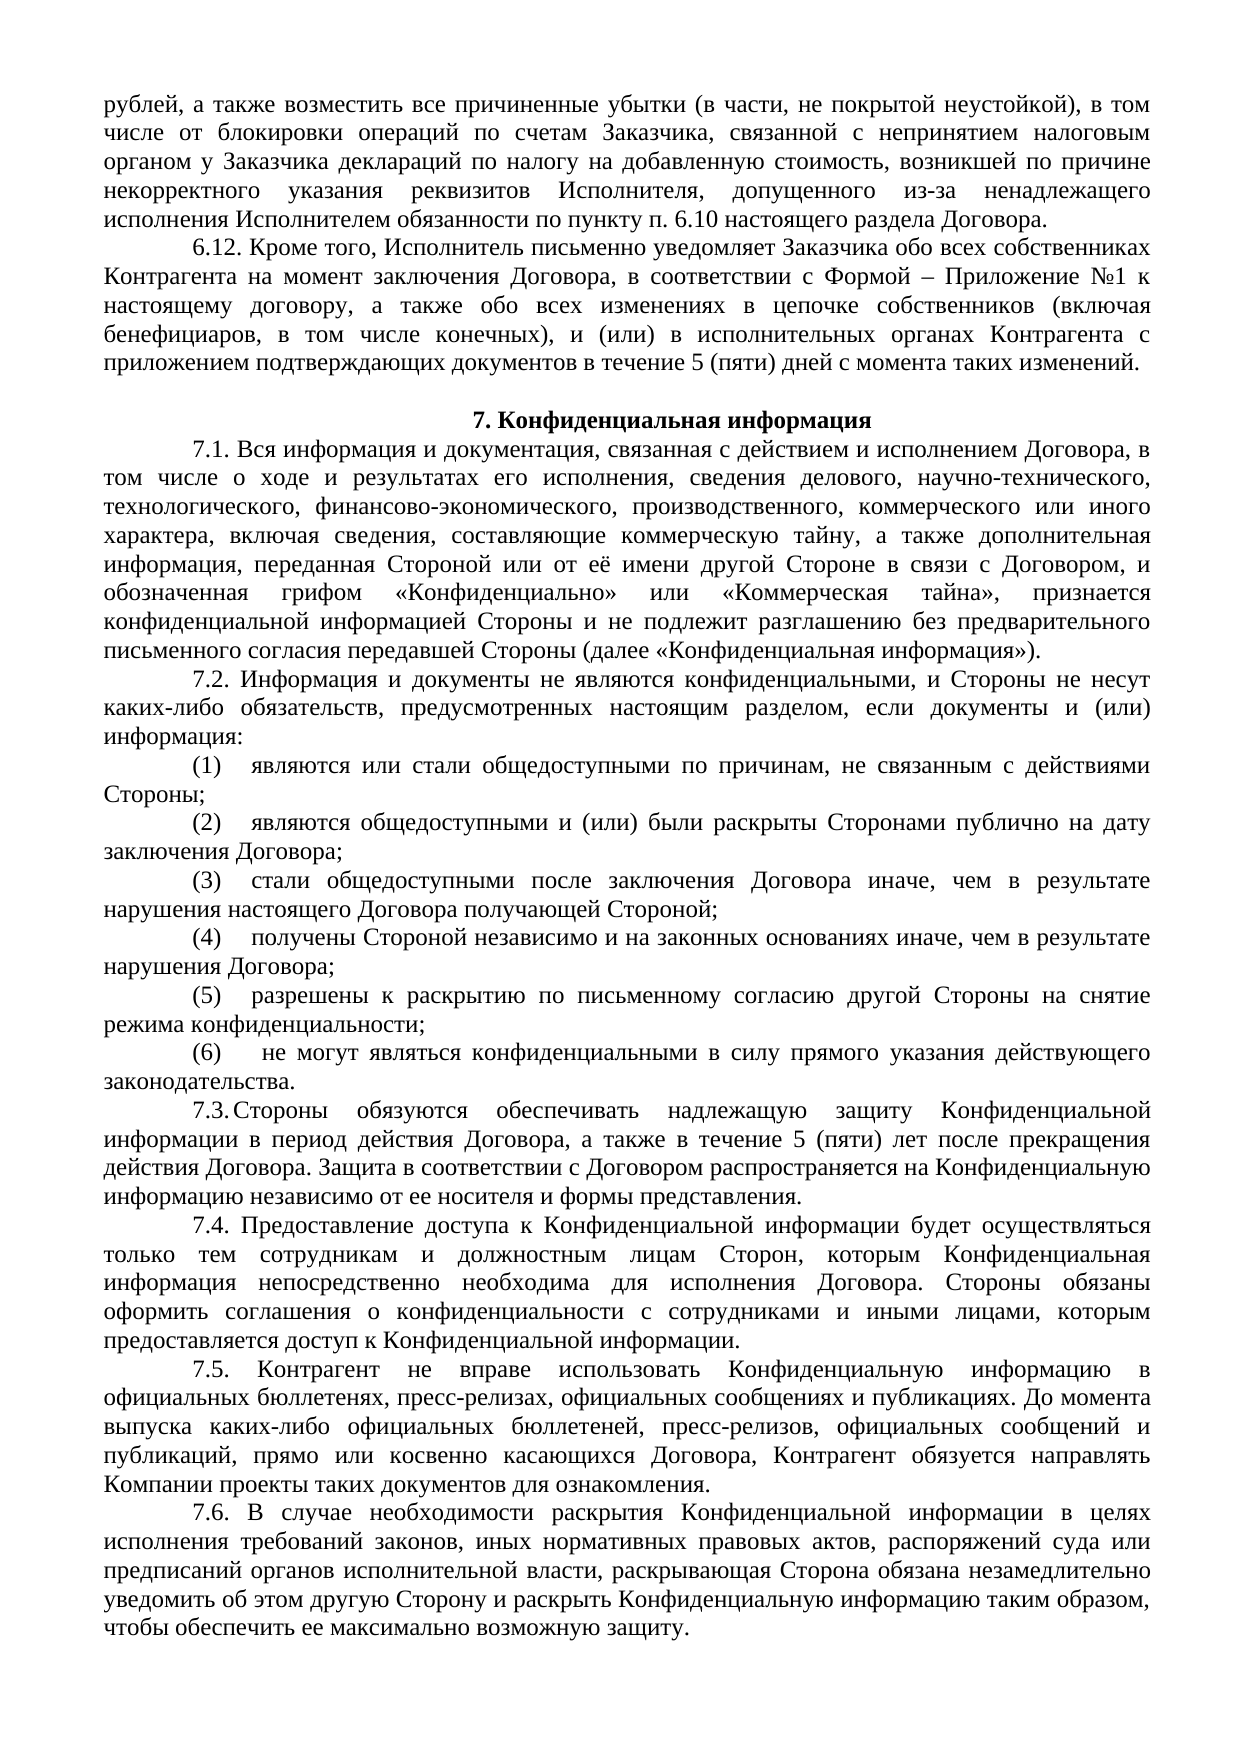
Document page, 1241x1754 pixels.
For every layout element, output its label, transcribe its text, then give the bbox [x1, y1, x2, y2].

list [103, 89, 1152, 232]
list 7.6. В случае необходимости раскрытия Конфиденциальной информации в целях исполнения требований законов, иных нормативных правовых актов, распоряжений суда или предписаний органов исполнительной власти, раскрывающая Сторона обязана незамедлительно уведомить об этом другую Сторону и раскрыть Конфиденциальную информацию таким образом, чтобы обеспечить ее максимально возможную защиту. [103, 1497, 1152, 1641]
text не могут являться конфиденциальными в силу прямого указания действующего законодательства. [103, 1037, 1152, 1095]
list 7.3. Стороны обязуются обеспечивать надлежащую защиту Конфиденциальной информации в период действия Договора, а также в течение 5 (пяти) лет после прекращения действия Договора. Защита в соответствии с Договором распространяется на Конфиденциальную информацию независимо от ее носителя и формы представления. [103, 1095, 1152, 1210]
list 7.5. Контрагент не вправе использовать Конфиденциальную информацию в официальных бюллетенях, пресс-релизах, официальных сообщениях и публикациях. До момента выпуска каких-либо официальных бюллетеней, пресс-релизов, официальных сообщений и публикаций, прямо или косвенно касающихся Договора, Контрагент обязуется направлять Компании проекты таких документов для ознакомления. [103, 1354, 1152, 1497]
list 7.2. Информация и документы не являются конфиденциальными, и Стороны не несут каких-либо обязательств, предусмотренных настоящим разделом, если документы и (или) информация: [103, 664, 1152, 750]
text являются общедоступными и (или) были раскрыты Сторонами публично на дату заключения Договора; [103, 807, 1152, 865]
text стали общедоступными после заключения Договора иначе, чем в результате нарушения настоящего Договора получающей Стороной; [103, 865, 1152, 922]
text получены Стороной независимо и на законных основаниях иначе, чем в результате нарушения Договора; [103, 922, 1152, 980]
list 7.4. Предоставление доступа к Конфиденциальной информации будет осуществляться только тем сотрудникам и должностным лицам Сторон, которым Конфиденциальная информация непосредственно необходима для исполнения Договора. Стороны обязаны оформить соглашения о конфиденциальности с сотрудниками и иными лицами, которым предоставляется доступ к Конфиденциальной информации. [103, 1210, 1152, 1354]
list 7.1. Вся информация и документация, связанная с действием и исполнением Договора, в том числе о ходе и результатах его исполнения, сведения делового, научно-технического, технологического, финансово-экономического, производственного, коммерческого или иного характера, включая сведения, составляющие коммерческую тайну, а также дополнительная информация, переданная Стороной или от её имени другой Стороне в связи с Договором, и обозначенная грифом «Конфиденциально» или «Коммерческая тайна», признается конфиденциальной информацией Стороны и не подлежит разглашению без предварительного письменного согласия передавшей Стороны (далее «Конфиденциальная информация»). [103, 434, 1152, 664]
text являются или стали общедоступными по причинам, не связанным с действиями Стороны; [103, 750, 1152, 807]
list 6.12. Кроме того, Исполнитель письменно уведомляет Заказчика обо всех собственниках Контрагента на момент заключения Договора, в соответствии с Формой – Приложение №1 к настоящему договору, а также обо всех изменениях в цепочке собственников (включая бенефициаров, в том числе конечных), и (или) в исполнительных органах Контрагента с приложением подтверждающих документов в течение 5 (пяти) дней с момента таких изменений. [103, 232, 1152, 376]
list 7. Конфиденциальная информация [103, 405, 1152, 434]
text разрешены к раскрытию по письменному согласию другой Стороны на снятие режима конфиденциальности; [103, 980, 1152, 1037]
